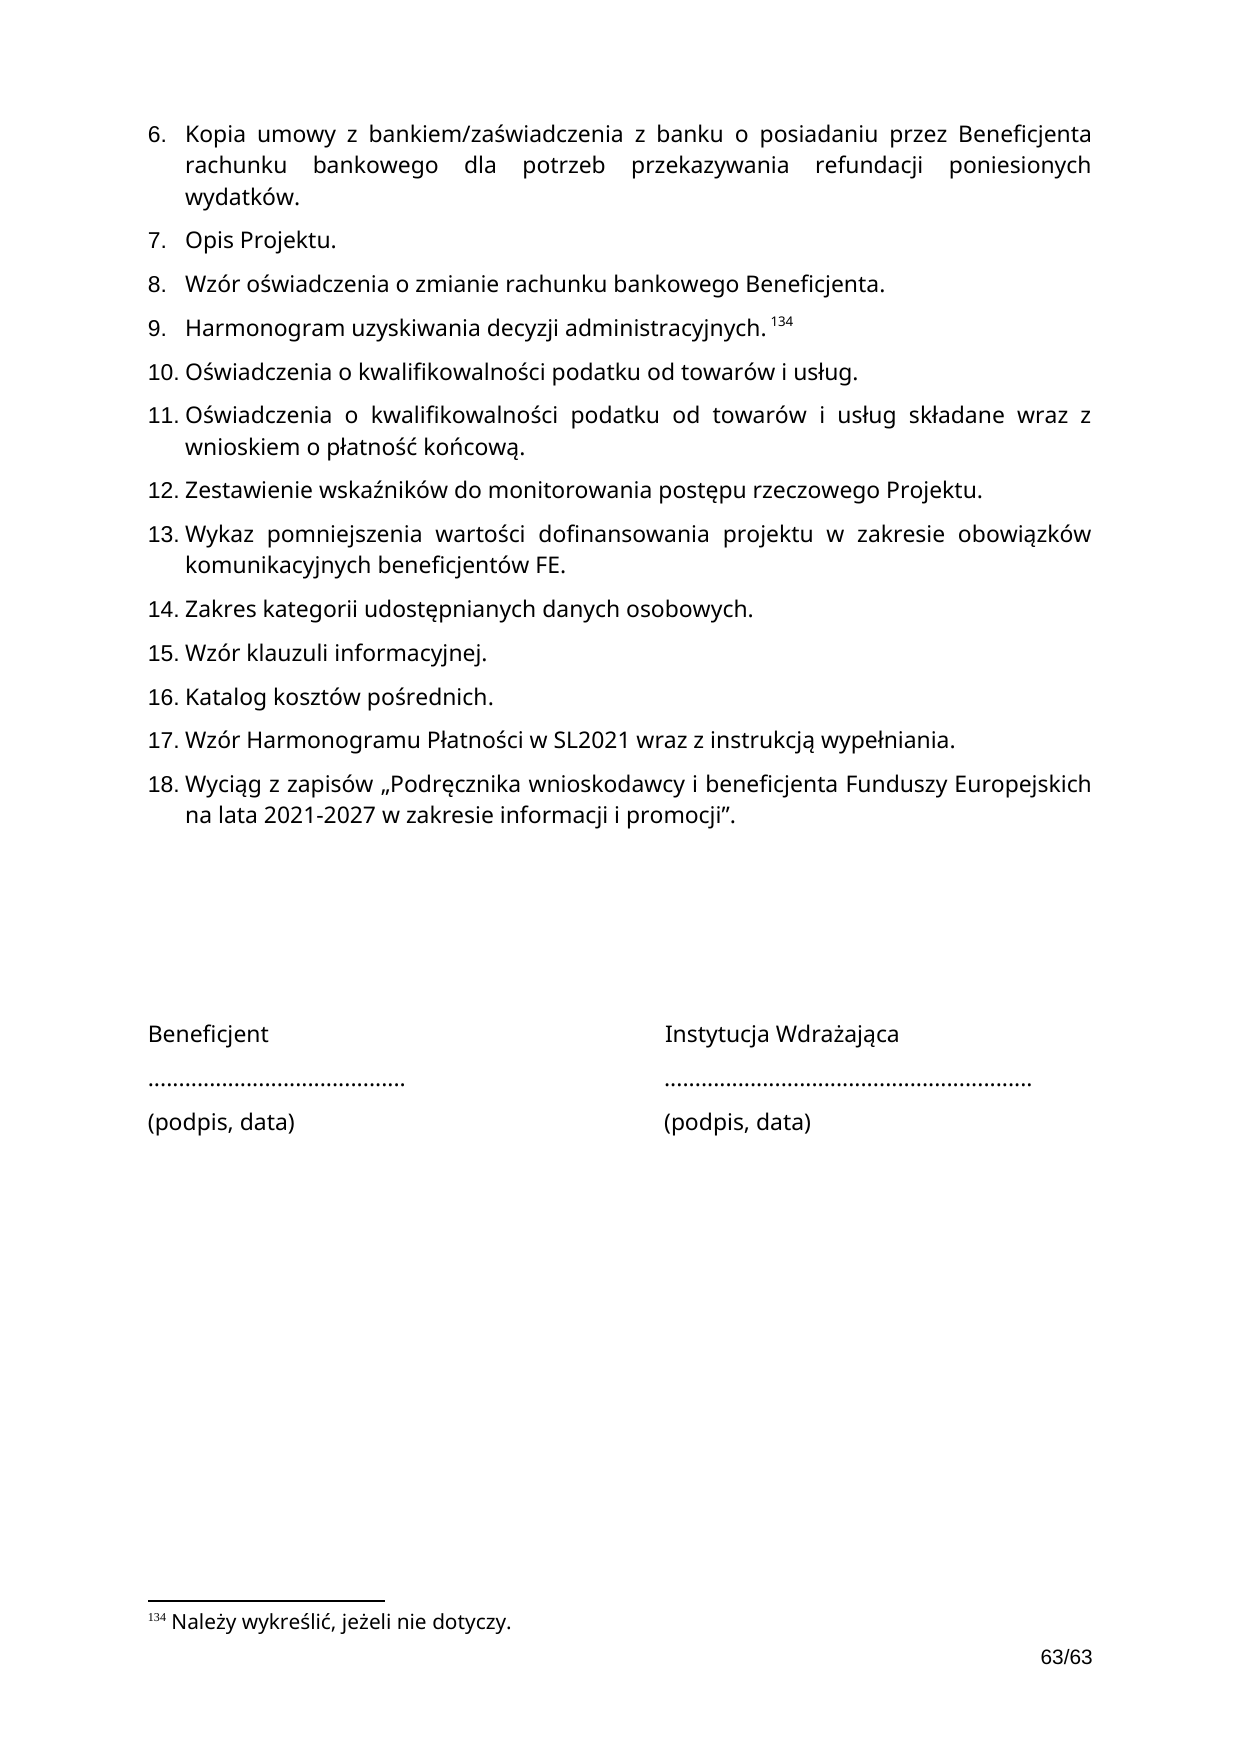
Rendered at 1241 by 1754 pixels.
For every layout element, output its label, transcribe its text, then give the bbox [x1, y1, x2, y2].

list Wykaz pomniejszenia wartości dofinansowania projektu w zakresie obowiązków komunikacyjnych beneficjentów FE. [148, 518, 1092, 581]
subtitle Beneficjent Instytucja Wdrażająca [148, 1018, 1092, 1049]
list Zestawienie wskaźników do monitorowania postępu rzeczowego Projektu. [148, 474, 1092, 506]
list Opis Projektu. [148, 224, 1092, 256]
text .......................................... ............................................................ [148, 1062, 1092, 1093]
list Wyciąg z zapisów „Podręcznika wnioskodawcy i beneficjenta Funduszy Europejskich na lata 2021-2027 w zakresie informacji i promocji”. [148, 768, 1092, 831]
list Wzór klauzuli informacyjnej. [148, 637, 1092, 668]
list Harmonogram uzyskiwania decyzji administracyjnych. [148, 312, 1092, 343]
list Wzór oświadczenia o zmianie rachunku bankowego Beneficjenta. [148, 268, 1092, 299]
list Oświadczenia o kwalifikowalności podatku od towarów i usług składane wraz z wnioskiem o płatność końcową. [148, 399, 1092, 462]
list Zakres kategorii udostępnianych danych osobowych. [148, 593, 1092, 624]
text (podpis, data) (podpis, data) [148, 1106, 1092, 1137]
list Wzór Harmonogramu Płatności w SL2021 wraz z instrukcją wypełniania. [148, 724, 1092, 756]
list Oświadczenia o kwalifikowalności podatku od towarów i usług. [148, 356, 1092, 387]
list Kopia umowy z bankiem/zaświadczenia z banku o posiadaniu przez Beneficjenta rachunku bankowego dla potrzeb przekazywania refundacji poniesionych wydatków. [148, 118, 1092, 212]
list Katalog kosztów pośrednich. [148, 681, 1092, 712]
